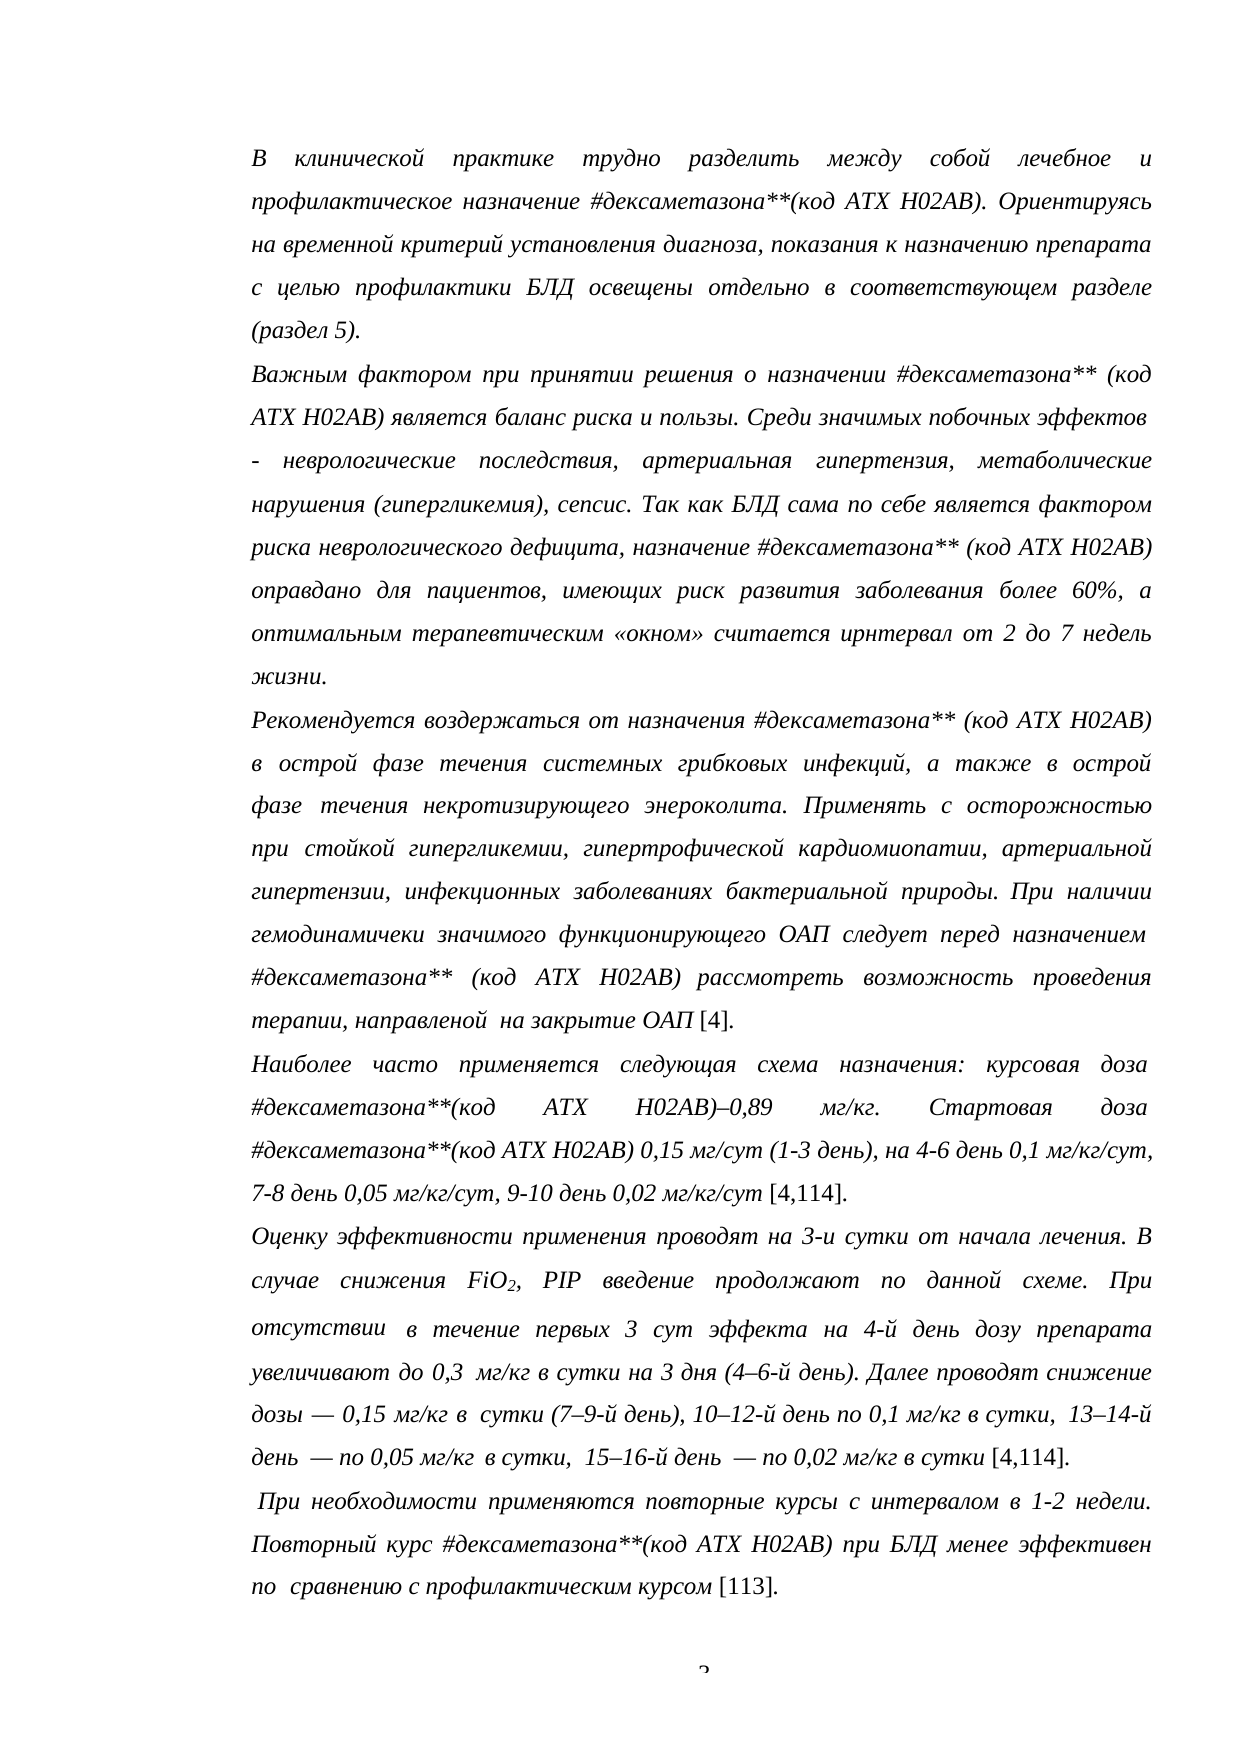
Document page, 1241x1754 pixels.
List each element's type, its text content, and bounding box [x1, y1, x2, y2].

text Рекомендуется воздержаться от назначения #дексаметазона** (код АТХ H02AB) в острой фазе течения системных грибковых инфекций, а также в острой фазе течения некротизирующего энероколита. Применять с осторожностью при стойкой гипергликемии, гипертрофической кардиомиопатии, артериальной гипертензии, инфекционных заболеваниях бактериальной природы. При наличии гемодинамичеки значимого функционирующего ОАП следует перед назначением [251, 705, 1152, 948]
text Важным фактором при принятии решения о назначении #дексаметазона** (код АТХ H02AB) является баланс риска и пользы. Среди значимых побочных эффектов [251, 359, 1152, 431]
text - неврологические последствия, артериальная гипертензия, метаболические нарушения (гипергликемия), сепсис. Так как БЛД сама по себе является фактором риска неврологического дефицита, назначение #дексаметазона** (код АТХ H02AB) оправдано для пациентов, имеющих риск развития заболевания более 60%, а оптимальным терапевтическим «окном» считается ирнтервал от 2 до 7 недель жизни. [251, 446, 1152, 690]
text Наиболее часто применяется следующая схема назначения: курсовая доза [251, 1049, 1163, 1078]
text #дексаметазона**(код АТХ H02AB) 0,15 мг/сут (1-3 день), на 4-6 день 0,1 мг/кг/сут, [251, 1135, 1163, 1164]
text В клинической практике трудно разделить между собой лечебное и профилактическое назначение #дексаметазона**(код АТХ H02AB). Ориентируясь на временной критерий установления диагноза, показания к назначению препарата с целью профилактики БЛД освещены отдельно в соответствующем разделе (раздел 5). [251, 143, 1152, 344]
text 7-8 день 0,05 мг/кг/сут, 9-10 день 0,02 мг/кг/сут [4,114]. [251, 1178, 1163, 1207]
text #дексаметазона** (код АТХ H02AB) рассмотреть возможность проведения терапии, направленой на закрытие ОАП [4]. [251, 962, 1152, 1034]
text Оценку эффективности применения проводят на 3-и сутки от начала лечения. В случае снижения FiO2, PIP введение продолжают по данной схеме. При отсутствии в течение первых 3 сут эффекта на 4-й день дозу препарата увеличивают до 0,3 мг/кг в сутки на 3 дня (4–6-й день). Далее проводят снижение дозы — 0,15 мг/кг в сутки (7–9-й день), 10–12-й день по 0,1 мг/кг в сутки, 13–14-й день — по 0,05 мг/кг в сутки, 15–16-й день — по 0,02 мг/кг в сутки [4,114]. [251, 1221, 1152, 1471]
text #дексаметазона**(код АТХ H02AB)–0,89 мг/кг. Стартовая доза [251, 1092, 1163, 1121]
text При необходимости применяются повторные курсы с интервалом в 1-2 недели. Повторный курс #дексаметазона**(код АТХ H02AB) при БЛД менее эффективен по сравнению с профилактическим курсом [113]. [251, 1486, 1152, 1600]
